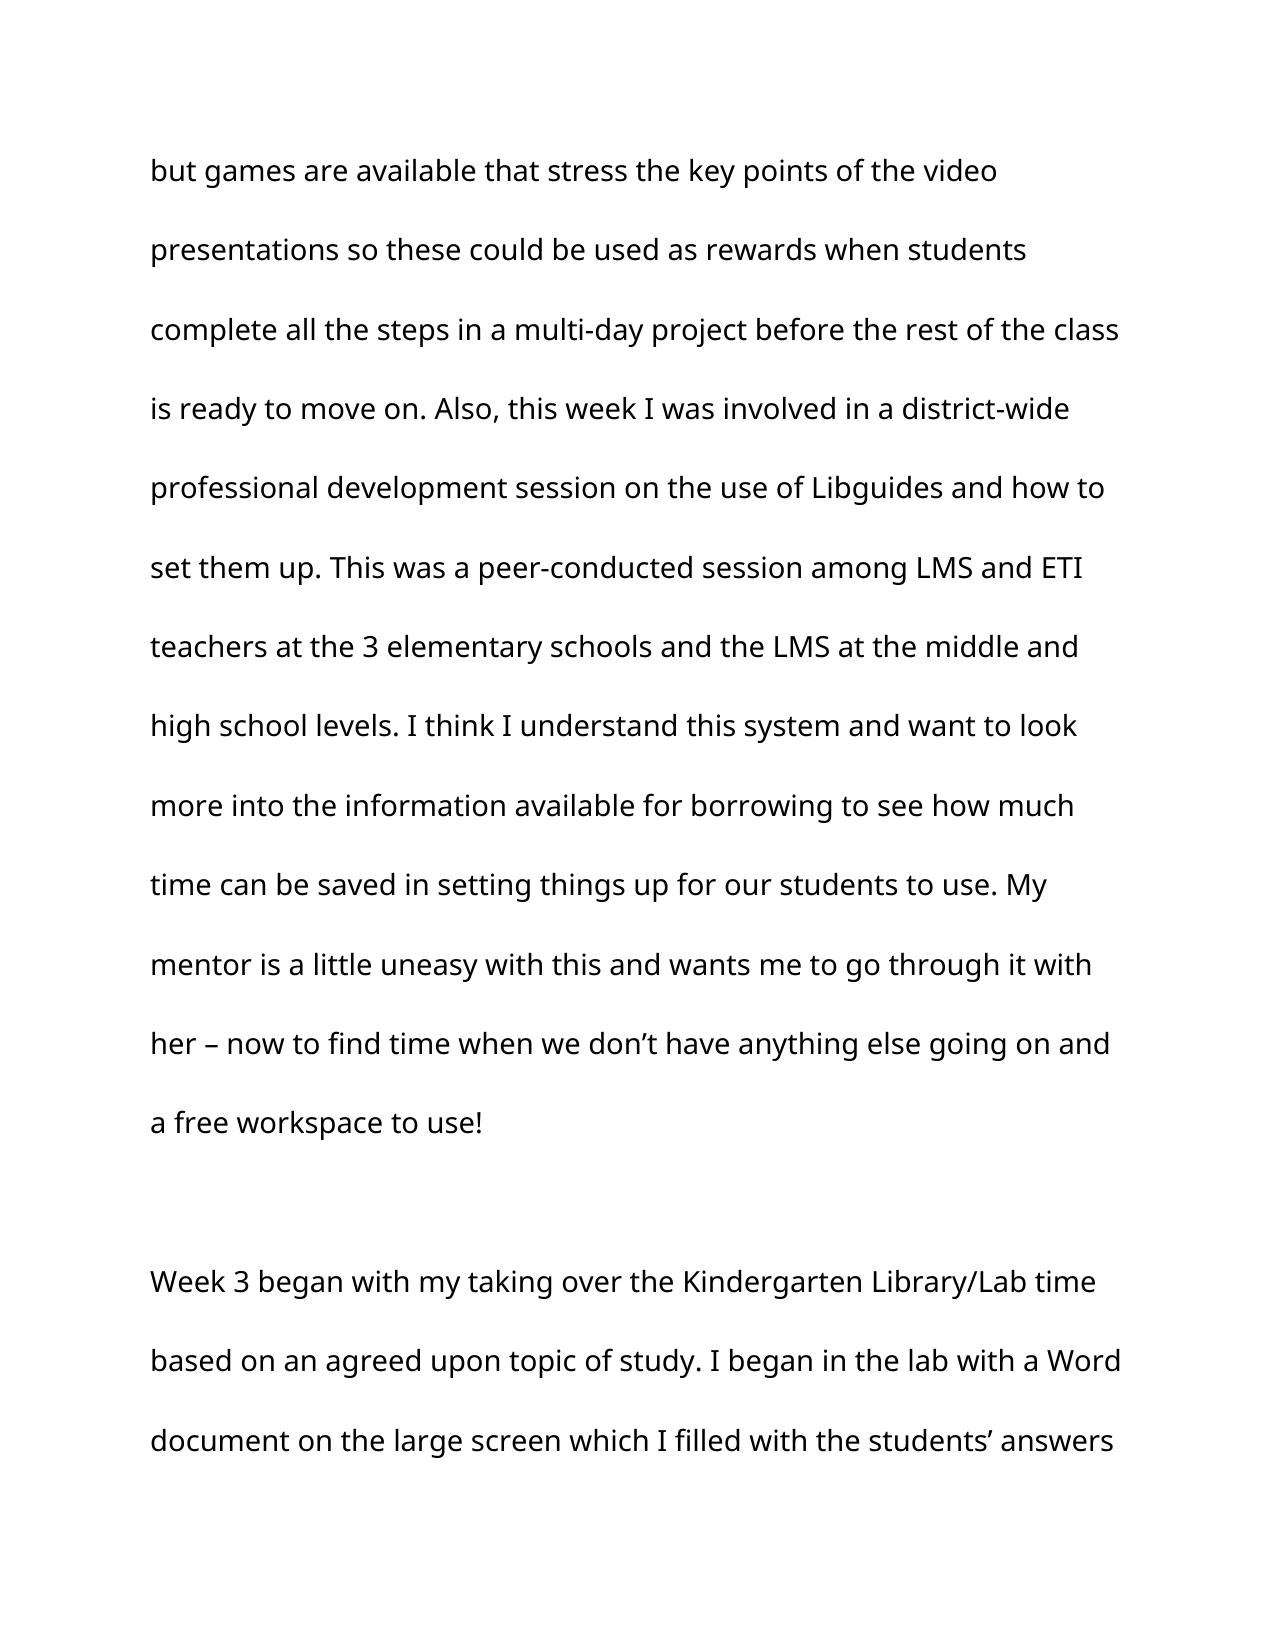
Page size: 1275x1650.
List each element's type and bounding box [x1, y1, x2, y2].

text [150, 150, 1125, 1142]
text [150, 1261, 1125, 1460]
